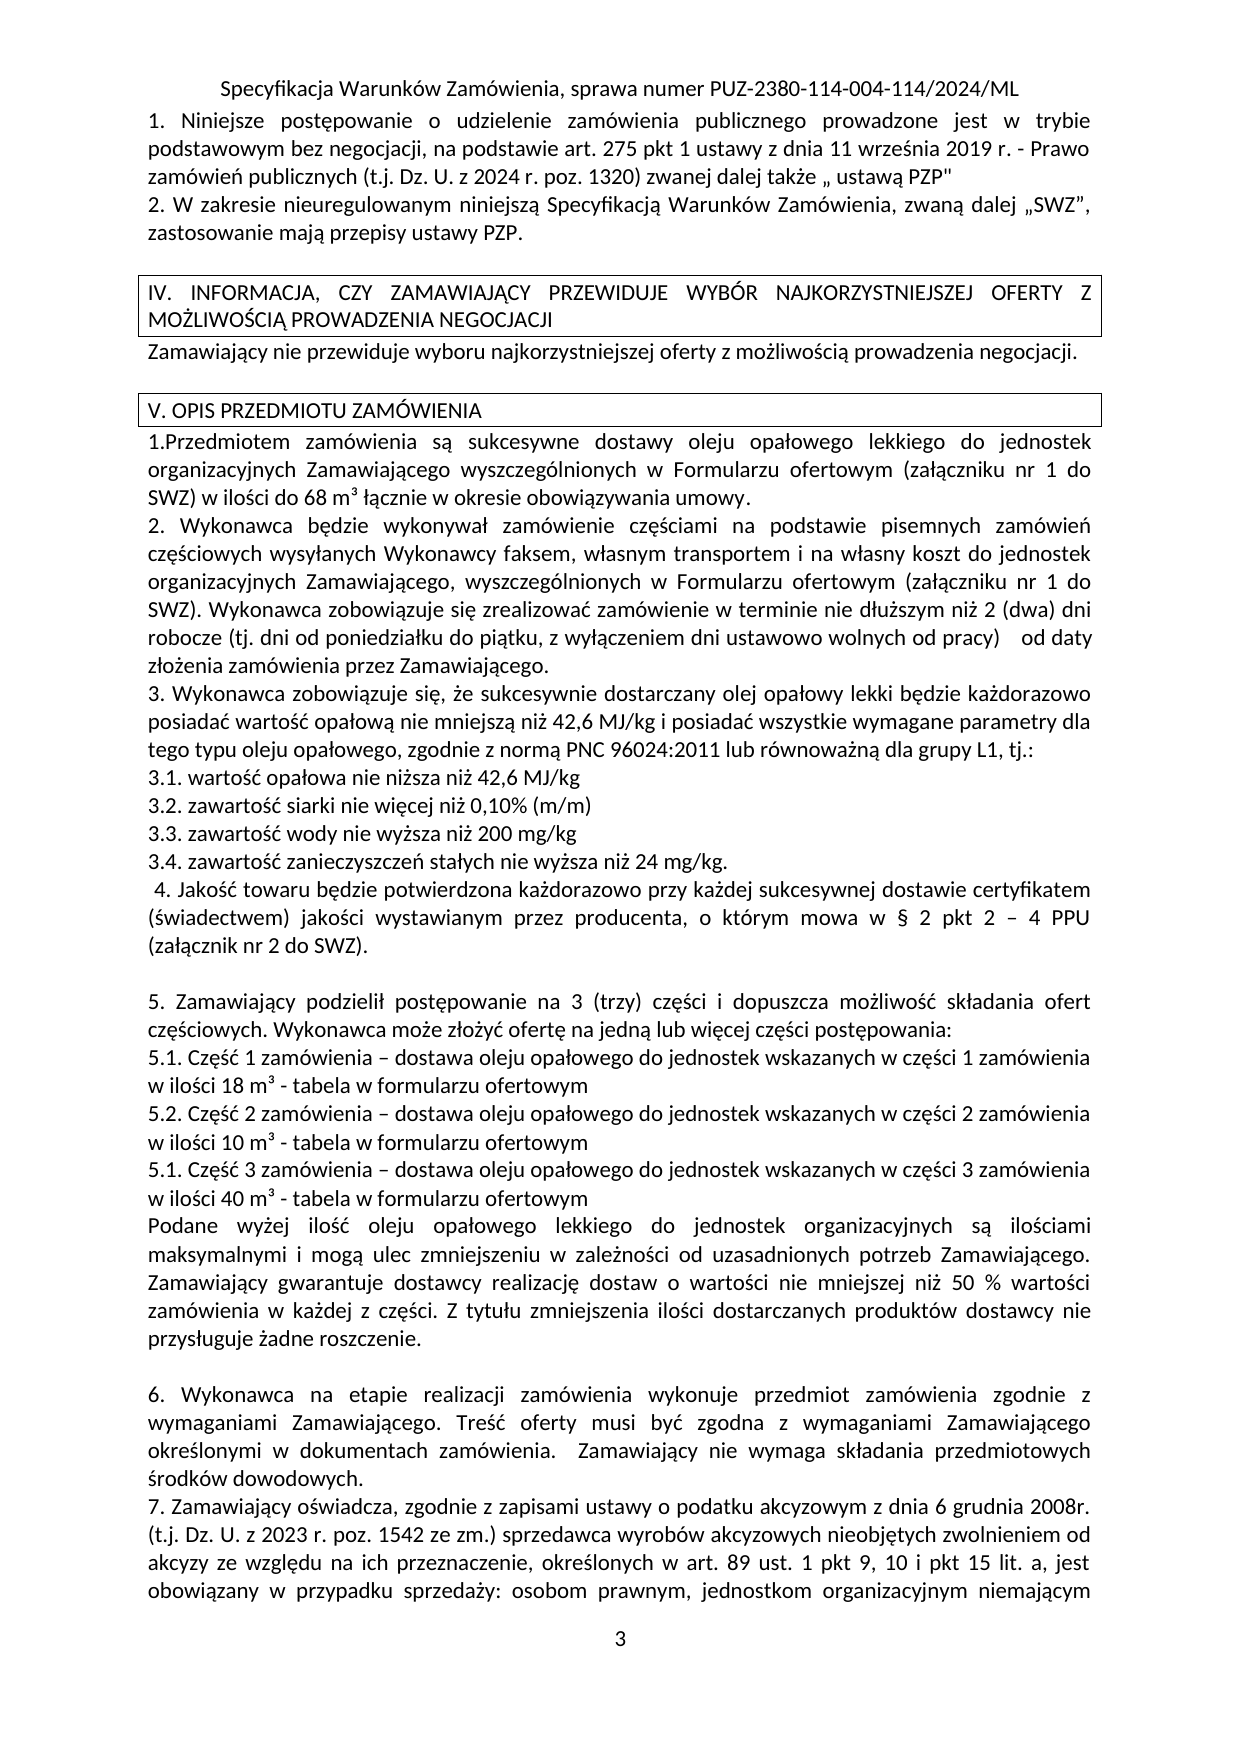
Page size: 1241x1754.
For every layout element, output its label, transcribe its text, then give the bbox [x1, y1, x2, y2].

text 6. Wykonawca na etapie realizacji zamówienia wykonuje przedmiot zamówienia zgodnie z wymaganiami Zamawiającego. Treść oferty musi być zgodna z wymaganiami Zamawiającego określonymi w dokumentach zamówienia. Zamawiający nie wymaga składania przedmiotowych środków dowodowych. [148, 1380, 1092, 1492]
text 3.2. zawartość siarki nie więcej niż 0,10% (m/m) [148, 791, 1092, 819]
text 1. Niniejsze postępowanie o udzielenie zamówienia publicznego prowadzone jest w trybie podstawowym bez negocjacji, na podstawie art. 275 pkt 1 ustawy z dnia 11 września 2019 r. - Prawo zamówień publicznych (t.j. Dz. U. z 2024 r. poz. 1320) zwanej dalej także „ ustawą PZP" [148, 106, 1092, 190]
text 5. Zamawiający podzielił postępowanie na 3 (trzy) części i dopuszcza możliwość składania ofert częściowych. Wykonawca może złożyć ofertę na jedną lub więcej części postępowania: [148, 987, 1092, 1043]
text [148, 1492, 1092, 1604]
text 1.Przedmiotem zamówienia są sukcesywne dostawy oleju opałowego lekkiego do jednostek organizacyjnych Zamawiającego wyszczególnionych w Formularzu ofertowym (załączniku nr 1 do SWZ) w ilości do 68 m³ łącznie w okresie obowiązywania umowy. [148, 427, 1092, 511]
text 5.1. Część 3 zamówienia – dostawa oleju opałowego do jednostek wskazanych w części 3 zamówienia w ilości 40 m³ - tabela w formularzu ofertowym [148, 1156, 1092, 1212]
text Podane wyżej ilość oleju opałowego lekkiego do jednostek organizacyjnych są ilościami maksymalnymi i mogą ulec zmniejszeniu w zależności od uzasadnionych potrzeb Zamawiającego. Zamawiający gwarantuje dostawcy realizację dostaw o wartości nie mniejszej niż 50 % wartości zamówienia w każdej z części. Z tytułu zmniejszenia ilości dostarczanych produktów dostawcy nie przysługuje żadne roszczenie. [148, 1212, 1092, 1352]
text 2. Wykonawca będzie wykonywał zamówienie częściami na podstawie pisemnych zamówień częściowych wysyłanych Wykonawcy faksem, własnym transportem i na własny koszt do jednostek organizacyjnych Zamawiającego, wyszczególnionych w Formularzu ofertowym (załączniku nr 1 do SWZ). Wykonawca zobowiązuje się zrealizować zamówienie w terminie nie dłuższym niż 2 (dwa) dni robocze (tj. dni od poniedziałku do piątku, z wyłączeniem dni ustawowo wolnych od pracy) od daty złożenia zamówienia przez Zamawiającego. [148, 511, 1092, 679]
text 5.1. Część 1 zamówienia – dostawa oleju opałowego do jednostek wskazanych w części 1 zamówienia w ilości 18 m³ - tabela w formularzu ofertowym [148, 1043, 1092, 1099]
text 5.2. Część 2 zamówienia – dostawa oleju opałowego do jednostek wskazanych w części 2 zamówienia w ilości 10 m³ - tabela w formularzu ofertowym [148, 1099, 1092, 1156]
text Zamawiający nie przewiduje wyboru najkorzystniejszej oferty z możliwością prowadzenia negocjacji. [148, 337, 1092, 365]
text IV. INFORMACJA, CZY ZAMAWIAJĄCY PRZEWIDUJE WYBÓR NAJKORZYSTNIEJSZEJ OFERTY Z MOŻLIWOŚCIĄ PROWADZENIA NEGOCJACJI [139, 276, 1101, 336]
text 3.3. zawartość wody nie wyższa niż 200 mg/kg [148, 819, 1092, 847]
text 4. Jakość towaru będzie potwierdzona każdorazowo przy każdej sukcesywnej dostawie certyfikatem (świadectwem) jakości wystawianym przez producenta, o którym mowa w § 2 pkt 2 – 4 PPU (załącznik nr 2 do SWZ). [148, 875, 1092, 959]
text 3.1. wartość opałowa nie niższa niż 42,6 MJ/kg [148, 763, 1092, 791]
text 3. Wykonawca zobowiązuje się, że sukcesywnie dostarczany olej opałowy lekki będzie każdorazowo posiadać wartość opałową nie mniejszą niż 42,6 MJ/kg i posiadać wszystkie wymagane parametry dla tego typu oleju opałowego, zgodnie z normą PNC 96024:2011 lub równoważną dla grupy L1, tj.: [148, 679, 1092, 763]
text 2. W zakresie nieuregulowanym niniejszą Specyfikacją Warunków Zamówienia, zwaną dalej „SWZ”, zastosowanie mają przepisy ustawy PZP. [148, 190, 1092, 246]
text V. OPIS PRZEDMIOTU ZAMÓWIENIA [139, 394, 1101, 426]
text 3.4. zawartość zanieczyszczeń stałych nie wyższa niż 24 mg/kg. [148, 847, 1092, 875]
